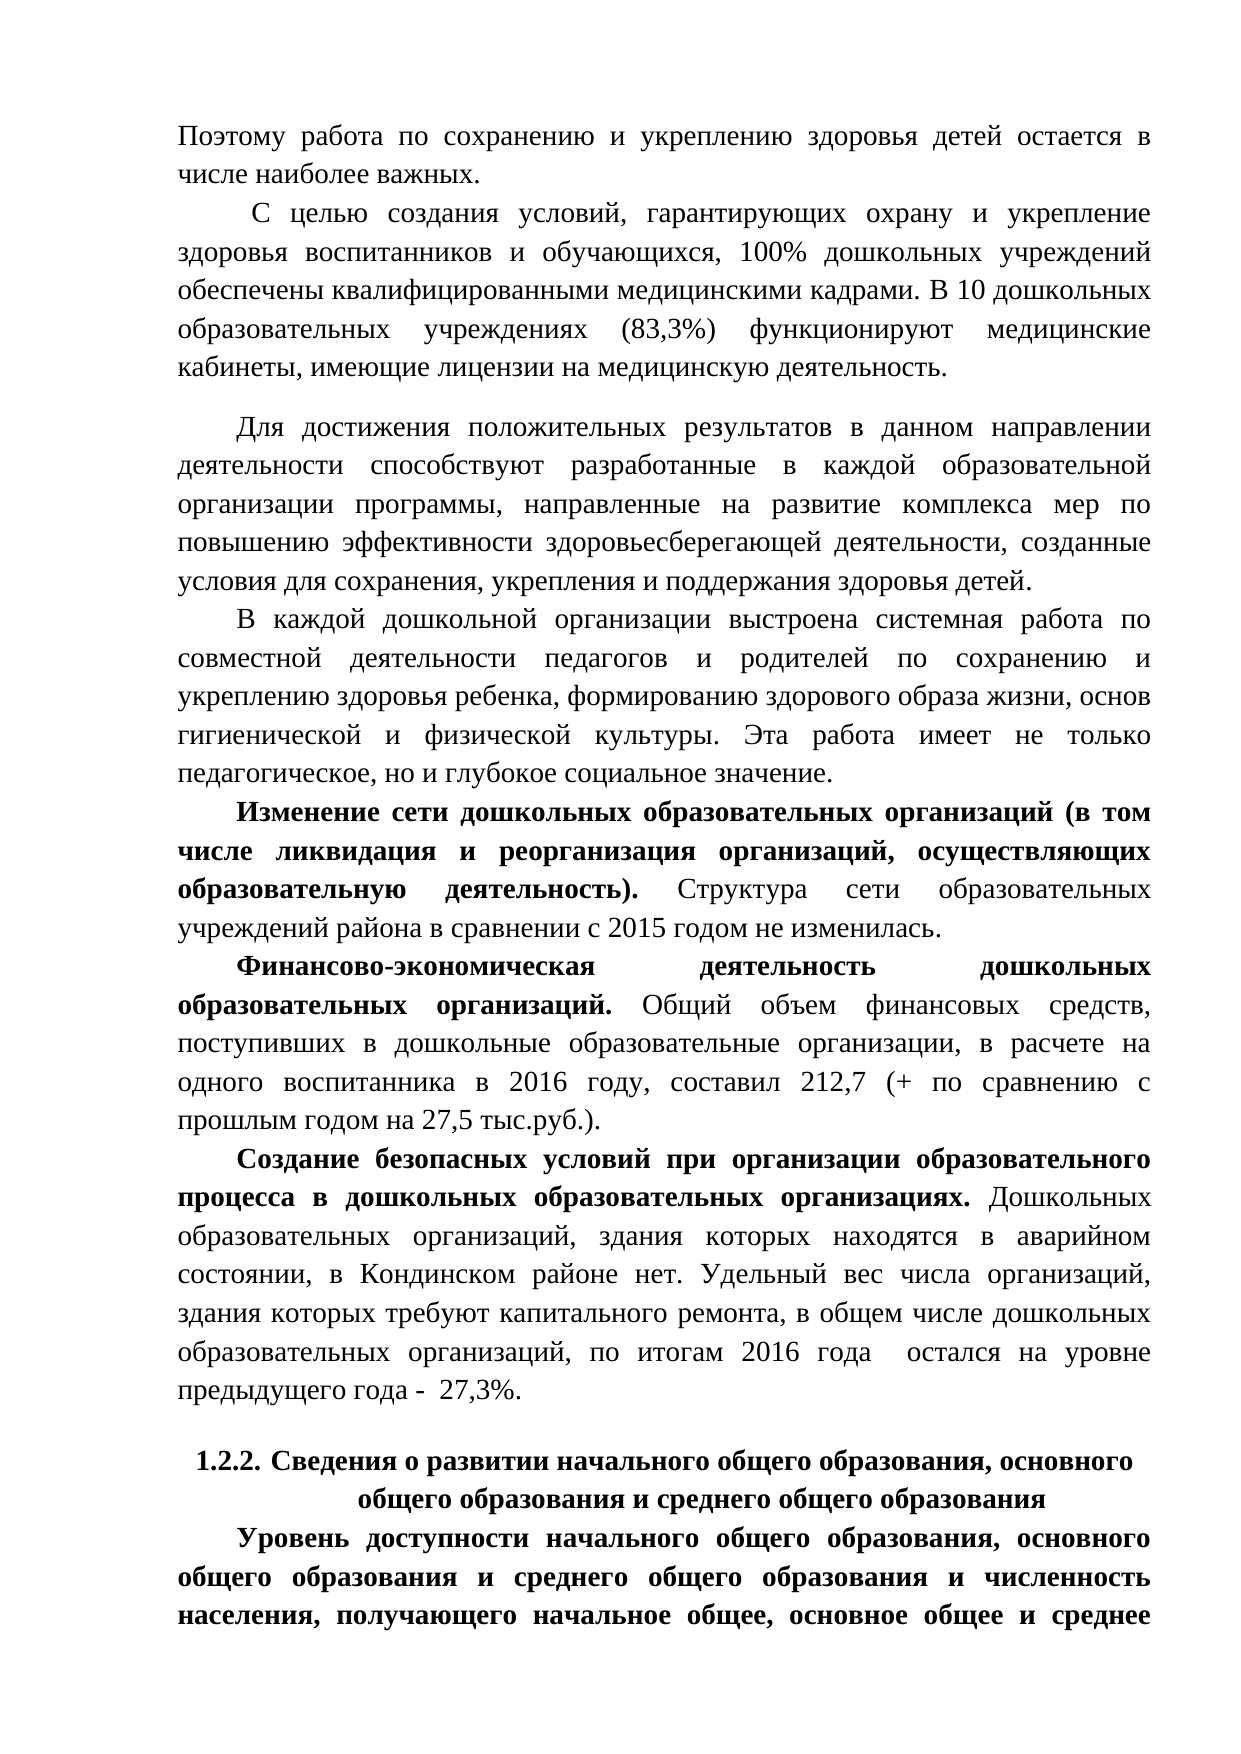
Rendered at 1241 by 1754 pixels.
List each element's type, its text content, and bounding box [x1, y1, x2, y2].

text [177, 118, 1152, 190]
text Финансово-экономическая деятельность дошкольных образовательных организаций. Общий объем финансовых средств, поступивших в дошкольные образовательные организации, в расчете на одного воспитанника в 2016 году, составил 212,7 (+ по сравнению с прошлым годом на 27,5 тыс.руб.). [177, 948, 1152, 1136]
text Создание безопасных условий при организации образовательного процесса в дошкольных образовательных организациях. Дошкольных образовательных организаций, здания которых находятся в аварийном состоянии, в Кондинском районе нет. Удельный вес числа организаций, здания которых требуют капитального ремонта, в общем числе дошкольных образовательных организаций, по итогам 2016 года остался на уровне предыдущего года - 27,3%. [177, 1141, 1152, 1406]
text В каждой дошкольной организации выстроена системная работа по совместной деятельности педагогов и родителей по сохранению и укреплению здоровья ребенка, формированию здорового образа жизни, основ гигиенической и физической культуры. Эта работа имеет не только педагогическое, но и глубокое социальное значение. [177, 601, 1152, 789]
text Изменение сети дошкольных образовательных организаций (в том числе ликвидация и реорганизация организаций, осуществляющих образовательную деятельность). Структура сети образовательных учреждений района в сравнении с 2015 годом не изменилась. [177, 794, 1152, 943]
text Для достижения положительных результатов в данном направлении деятельности способствуют разработанные в каждой образовательной организации программы, направленные на развитие комплекса мер по повышению эффективности здоровьесберегающей деятельности, созданные условия для сохранения, укрепления и поддержания здоровья детей. [177, 409, 1152, 596]
list Сведения о развитии начального общего образования, основного общего образования и среднего общего образования [177, 1443, 1152, 1515]
text С целью создания условий, гарантирующих охрану и укрепление здоровья воспитанников и обучающихся, 100% дошкольных учреждений обеспечены квалифицированными медицинскими кадрами. В 10 дошкольных образовательных учреждениях (83,3%) функционируют медицинские кабинеты, имеющие лицензии на медицинскую деятельность. [177, 195, 1152, 383]
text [177, 1520, 1152, 1631]
